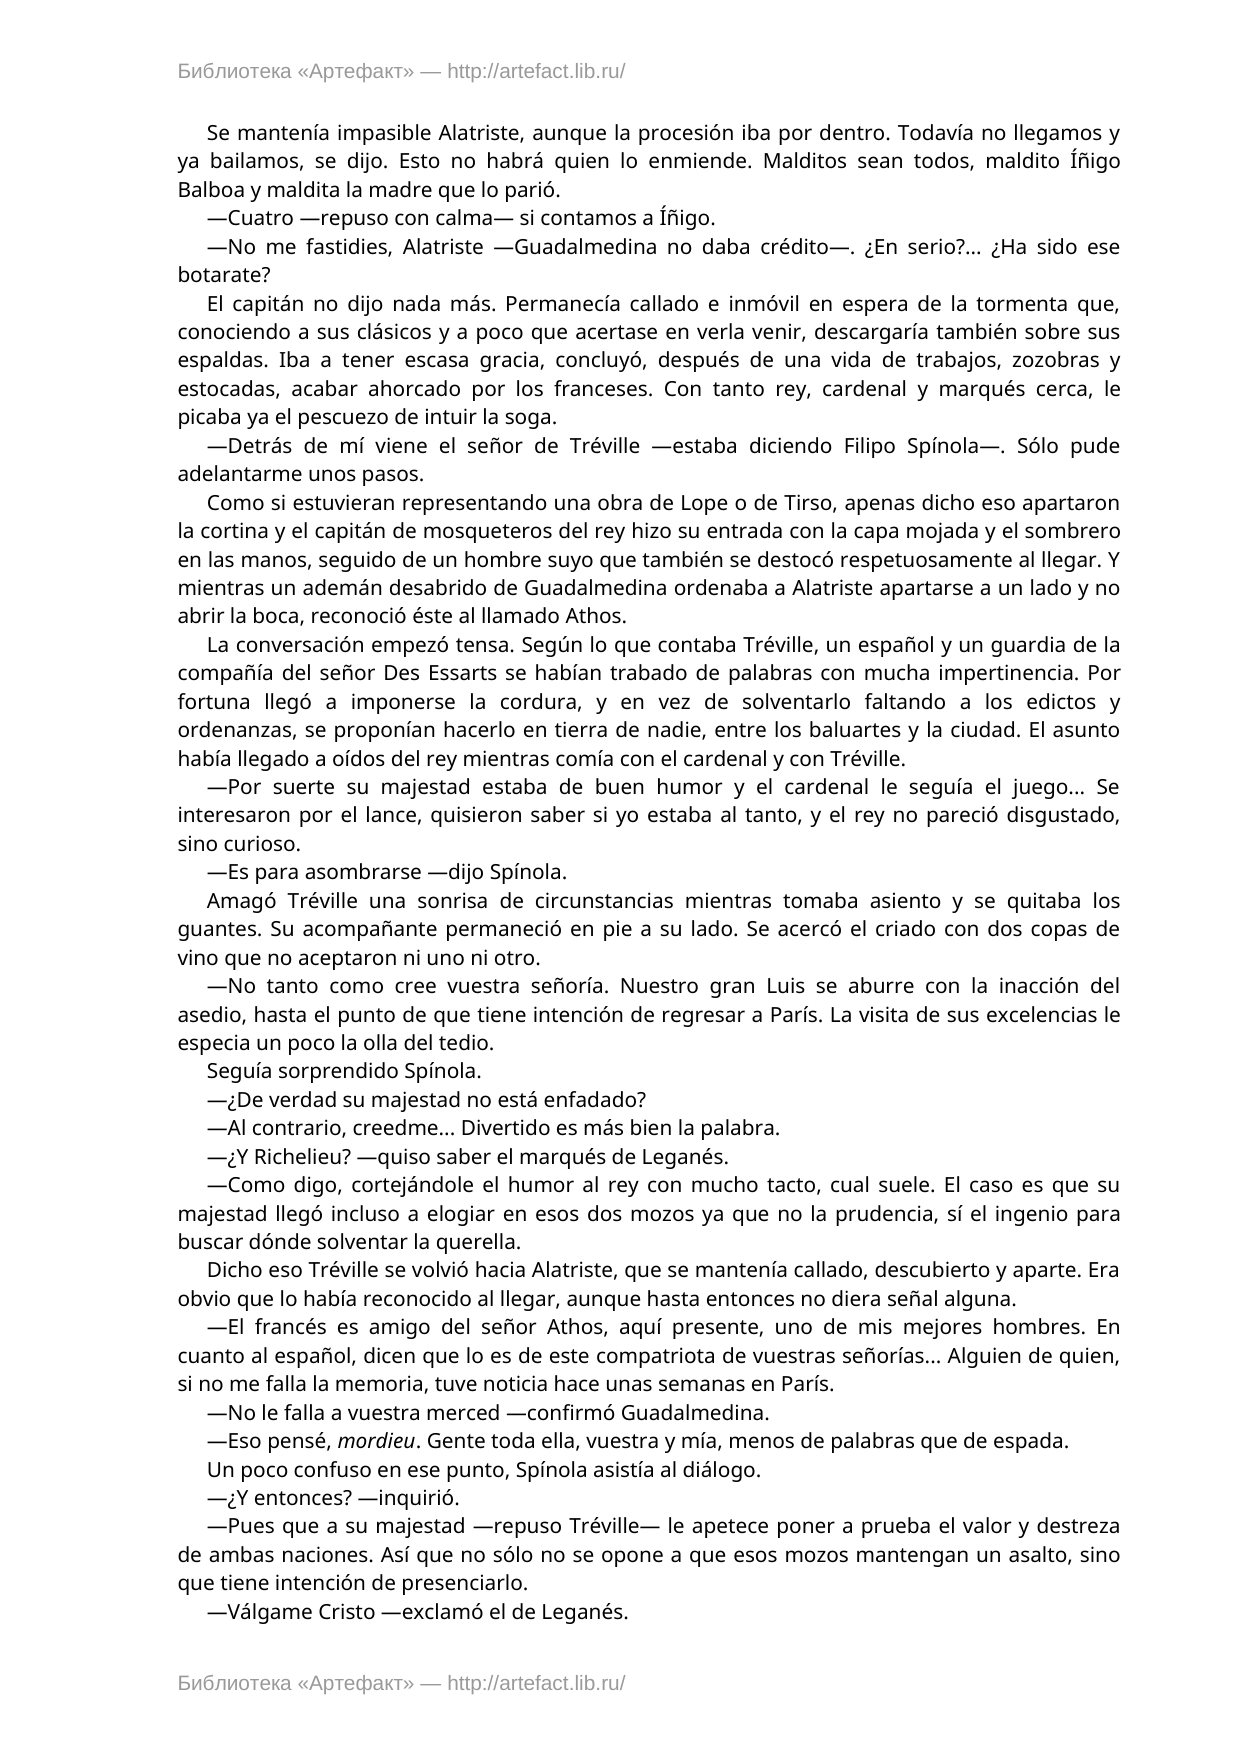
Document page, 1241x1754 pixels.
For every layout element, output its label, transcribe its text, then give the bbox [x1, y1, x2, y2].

text Un poco confuso en ese punto, Spínola asistía al diálogo. [177, 1455, 1122, 1483]
text Se mantenía impasible Alatriste, aunque la procesión iba por dentro. Todavía no llegamos y ya bailamos, se dijo. Esto no habrá quien lo enmiende. Malditos sean todos, maldito Íñigo Balboa y maldita la madre que lo parió. [177, 118, 1122, 203]
text Seguía sorprendido Spínola. [177, 1057, 1122, 1085]
text —Pues que a su majestad —repuso Tréville— le apetece poner a prueba el valor y destreza de ambas naciones. Así que no sólo no se opone a que esos mozos mantengan un asalto, sino que tiene intención de presenciarlo. [177, 1512, 1122, 1597]
text —¿Y Richelieu? —quiso saber el marqués de Leganés. [177, 1142, 1122, 1170]
text —¿De verdad su majestad no está enfadado? [177, 1085, 1122, 1113]
text Dicho eso Tréville se volvió hacia Alatriste, que se mantenía callado, descubierto y aparte. Era obvio que lo había reconocido al llegar, aunque hasta entonces no diera señal alguna. [177, 1256, 1122, 1312]
text —Cuatro —repuso con calma— si contamos a Íñigo. [177, 203, 1122, 232]
text —No me fastidies, Alatriste —Guadalmedina no daba crédito—. ¿En serio?... ¿Ha sido ese botarate? [177, 232, 1122, 289]
text —Válgame Cristo —exclamó el de Leganés. [177, 1597, 1122, 1625]
text —Eso pensé, mordieu. Gente toda ella, vuestra y mía, menos de palabras que de espada. [177, 1426, 1122, 1455]
text —El francés es amigo del señor Athos, aquí presente, uno de mis mejores hombres. En cuanto al español, dicen que lo es de este compatriota de vuestras señorías... Alguien de quien, si no me falla la memoria, tuve noticia hace unas semanas en París. [177, 1312, 1122, 1398]
text Como si estuvieran representando una obra de Lope o de Tirso, apenas dicho eso apartaron la cortina y el capitán de mosqueteros del rey hizo su entrada con la capa mojada y el sombrero en las manos, seguido de un hombre suyo que también se destocó respetuosamente al llegar. Y mientras un ademán desabrido de Guadalmedina ordenaba a Alatriste apartarse a un lado y no abrir la boca, reconoció éste al llamado Athos. [177, 488, 1122, 630]
text Amagó Tréville una sonrisa de circunstancias mientras tomaba asiento y se quitaba los guantes. Su acompañante permaneció en pie a su lado. Se acercó el criado con dos copas de vino que no aceptaron ni uno ni otro. [177, 886, 1122, 971]
text —¿Y entonces? —inquirió. [177, 1483, 1122, 1512]
text —Como digo, cortejándole el humor al rey con mucho tacto, cual suele. El caso es que su majestad llegó incluso a elogiar en esos dos mozos ya que no la prudencia, sí el ingenio para buscar dónde solventar la querella. [177, 1170, 1122, 1256]
text La conversación empezó tensa. Según lo que contaba Tréville, un español y un guardia de la compañía del señor Des Essarts se habían trabado de palabras con mucha impertinencia. Por fortuna llegó a imponerse la cordura, y en vez de solventarlo faltando a los edictos y ordenanzas, se proponían hacerlo en tierra de nadie, entre los baluartes y la ciudad. El asunto había llegado a oídos del rey mientras comía con el cardenal y con Tréville. [177, 630, 1122, 772]
text —Detrás de mí viene el señor de Tréville —estaba diciendo Filipo Spínola—. Sólo pude adelantarme unos pasos. [177, 431, 1122, 488]
text —Por suerte su majestad estaba de buen humor y el cardenal le seguía el juego... Se interesaron por el lance, quisieron saber si yo estaba al tanto, y el rey no pareció disgustado, sino curioso. [177, 772, 1122, 857]
text —No le falla a vuestra merced —confirmó Guadalmedina. [177, 1398, 1122, 1426]
text —Al contrario, creedme... Divertido es más bien la palabra. [177, 1113, 1122, 1142]
text —No tanto como cree vuestra señoría. Nuestro gran Luis se aburre con la inacción del asedio, hasta el punto de que tiene intención de regresar a París. La visita de sus excelencias le especia un poco la olla del tedio. [177, 971, 1122, 1057]
text —Es para asombrarse —dijo Spínola. [177, 857, 1122, 886]
text El capitán no dijo nada más. Permanecía callado e inmóvil en espera de la tormenta que, conociendo a sus clásicos y a poco que acertase en verla venir, descargaría también sobre sus espaldas. Iba a tener escasa gracia, concluyó, después de una vida de trabajos, zozobras y estocadas, acabar ahorcado por los franceses. Con tanto rey, cardenal y marqués cerca, le picaba ya el pescuezo de intuir la soga. [177, 289, 1122, 431]
